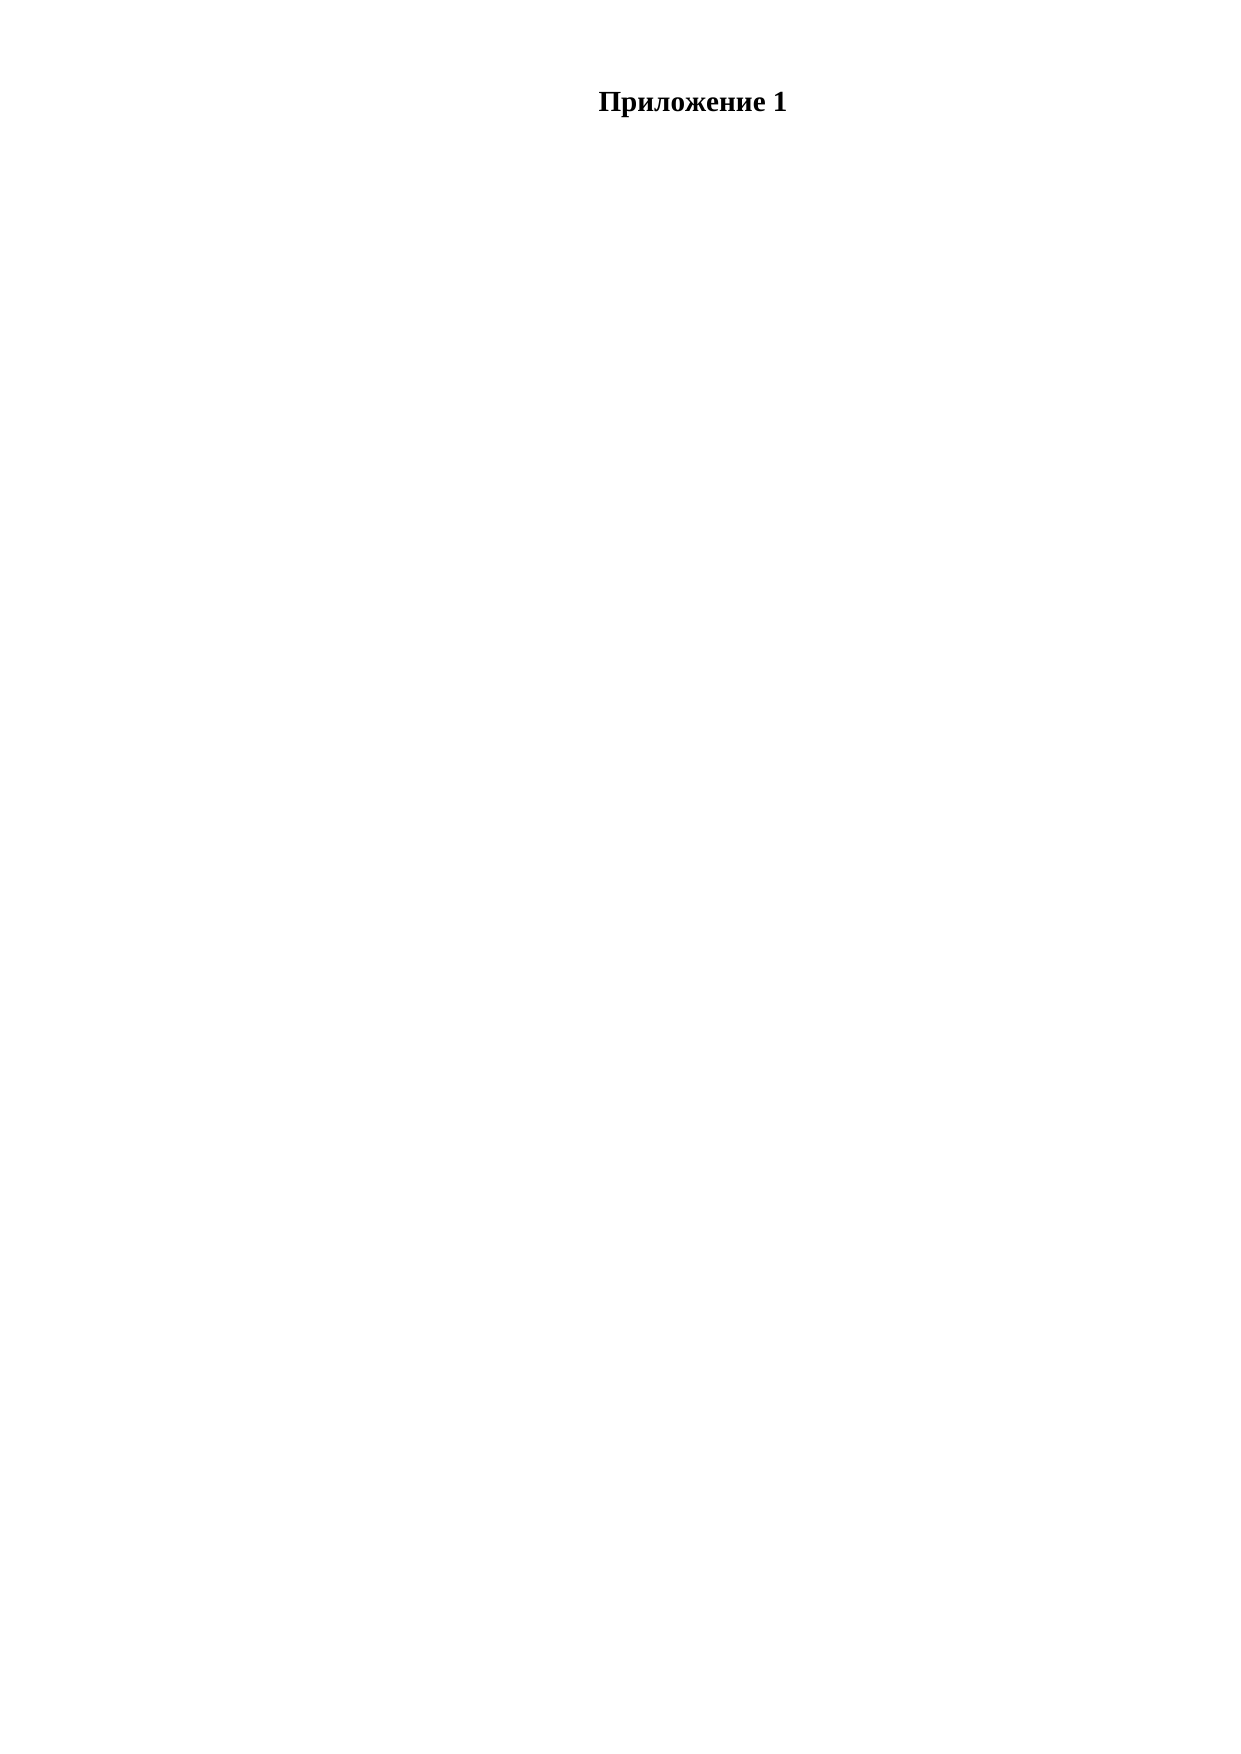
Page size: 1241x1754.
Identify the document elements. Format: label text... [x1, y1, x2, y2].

subtitle Приложение 1 [215, 94, 1133, 116]
